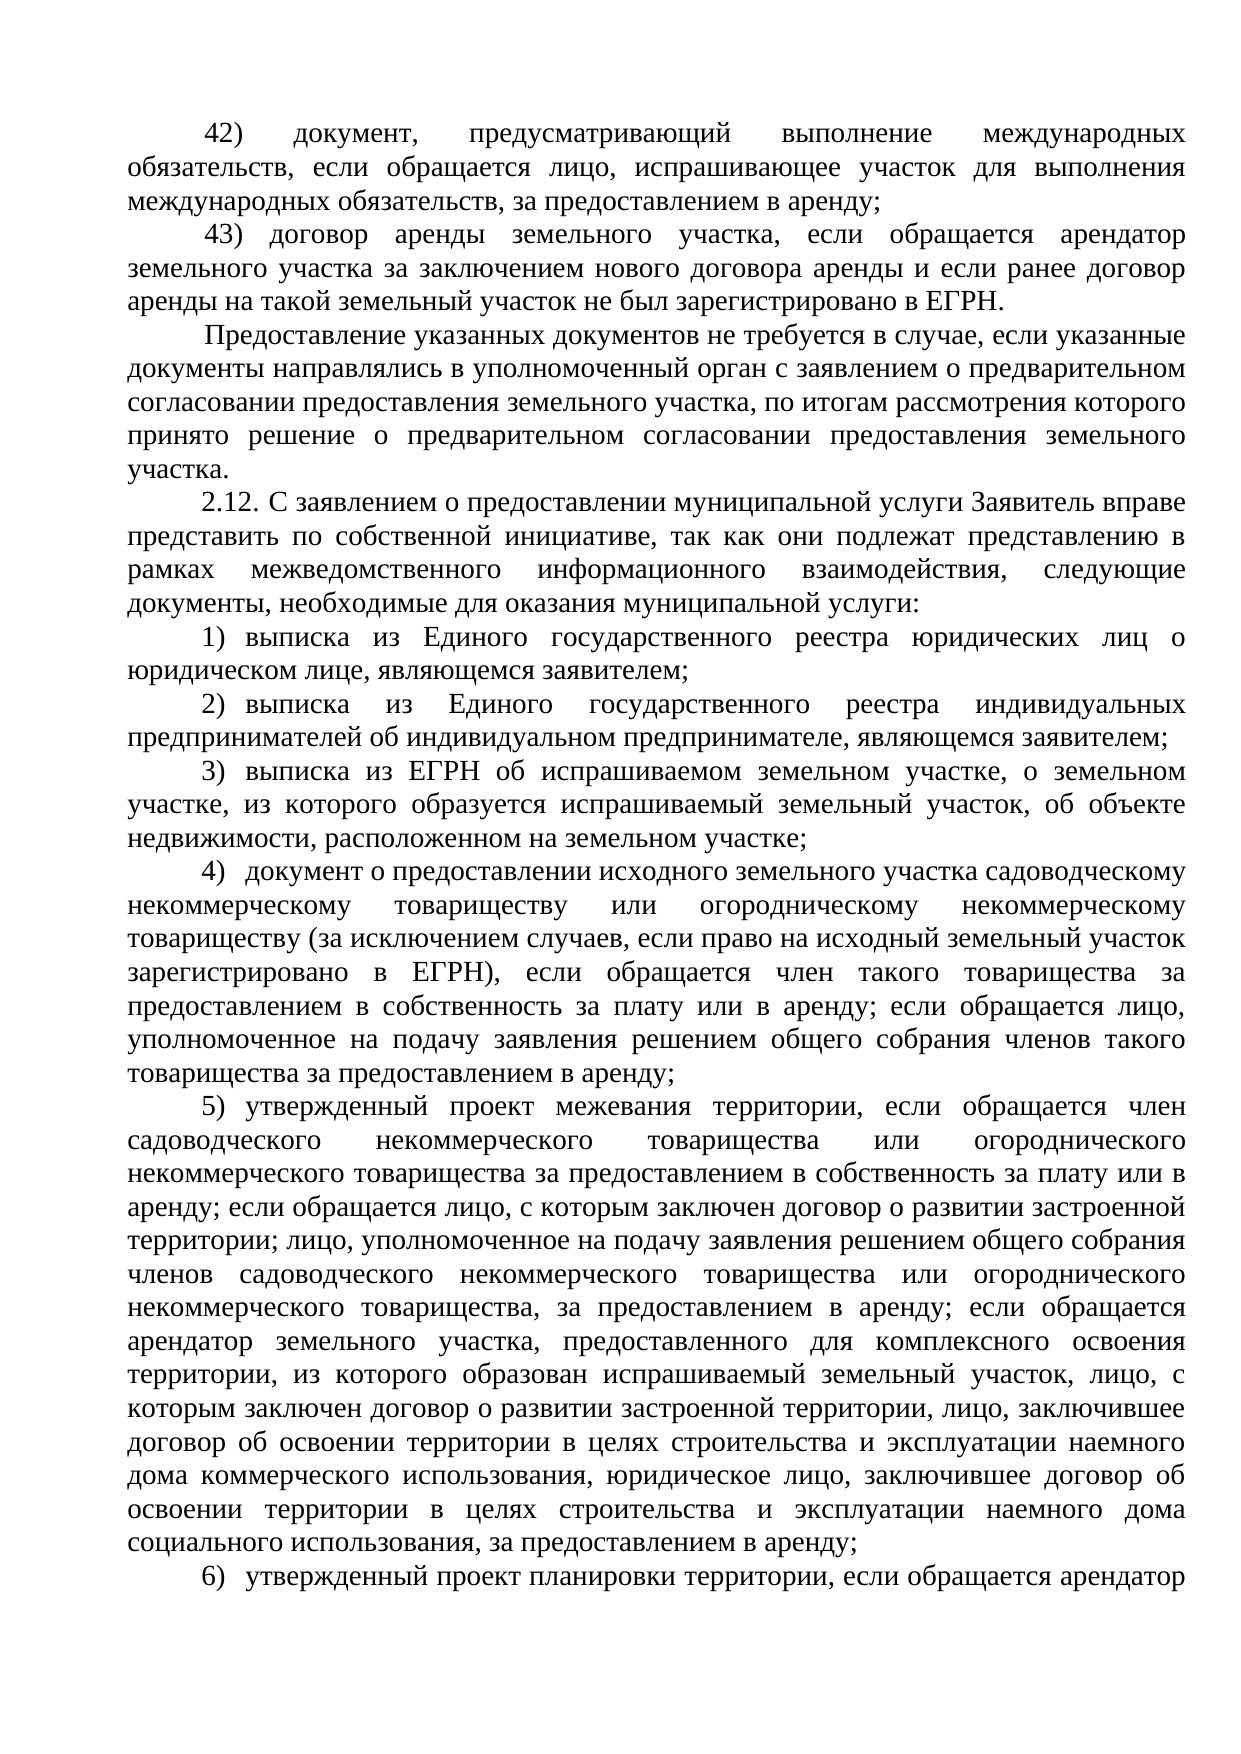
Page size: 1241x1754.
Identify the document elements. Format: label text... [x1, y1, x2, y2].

text Предоставление указанных документов не требуется в случае, если указанные документы направлялись в уполномоченный орган с заявлением о предварительном согласовании предоставления земельного участка, по итогам рассмотрения которого принято решение о предварительном согласовании предоставления земельного участка. [127, 317, 1187, 484]
list С заявлением о предоставлении муниципальной услуги Заявитель вправе представить по собственной инициативе, так как они подлежат представлению в рамках межведомственного информационного взаимодействия, следующие документы, необходимые для оказания муниципальной услуги: [127, 484, 1187, 619]
list выписка из Единого государственного реестра индивидуальных предпринимателей об индивидуальном предпринимателе, являющемся заявителем; [127, 686, 1187, 753]
text 42) документ, предусматривающий выполнение международных обязательств, если обращается лицо, испрашивающее участок для выполнения международных обязательств, за предоставлением в аренду; [127, 116, 1187, 216]
text 43) договор аренды земельного участка, если обращается арендатор земельного участка за заключением нового договора аренды и если ранее договор аренды на такой земельный участок не был зарегистрировано в ЕГРН. [127, 216, 1187, 317]
list выписка из ЕГРН об испрашиваемом земельном участке, о земельном участке, из которого образуется испрашиваемый земельный участок, об объекте недвижимости, расположенном на земельном участке; [127, 753, 1187, 853]
list утвержденный проект межевания территории, если обращается член садоводческого некоммерческого товарищества или огороднического некоммерческого товарищества за предоставлением в собственность за плату или в аренду; если обращается лицо, с которым заключен договор о развитии застроенной территории; лицо, уполномоченное на подачу заявления решением общего собрания членов садоводческого некоммерческого товарищества или огороднического некоммерческого товарищества, за предоставлением в аренду; если обращается арендатор земельного участка, предоставленного для комплексного освоения территории, из которого образован испрашиваемый земельный участок, лицо, с которым заключен договор о развитии застроенной территории, лицо, заключившее договор об освоении территории в целях строительства и эксплуатации наемного дома коммерческого использования, юридическое лицо, заключившее договор об освоении территории в целях строительства и эксплуатации наемного дома социального использования, за предоставлением в аренду; [127, 1088, 1187, 1558]
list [127, 1558, 1187, 1591]
list документ о предоставлении исходного земельного участка садоводческому некоммерческому товариществу или огородническому некоммерческому товариществу (за исключением случаев, если право на исходный земельный участок зарегистрировано в ЕГРН), если обращается член такого товарищества за предоставлением в собственность за плату или в аренду; если обращается лицо, уполномоченное на подачу заявления решением общего собрания членов такого товарищества за предоставлением в аренду; [127, 853, 1187, 1088]
list выписка из Единого государственного реестра юридических лиц о юридическом лице, являющемся заявителем; [127, 619, 1187, 686]
